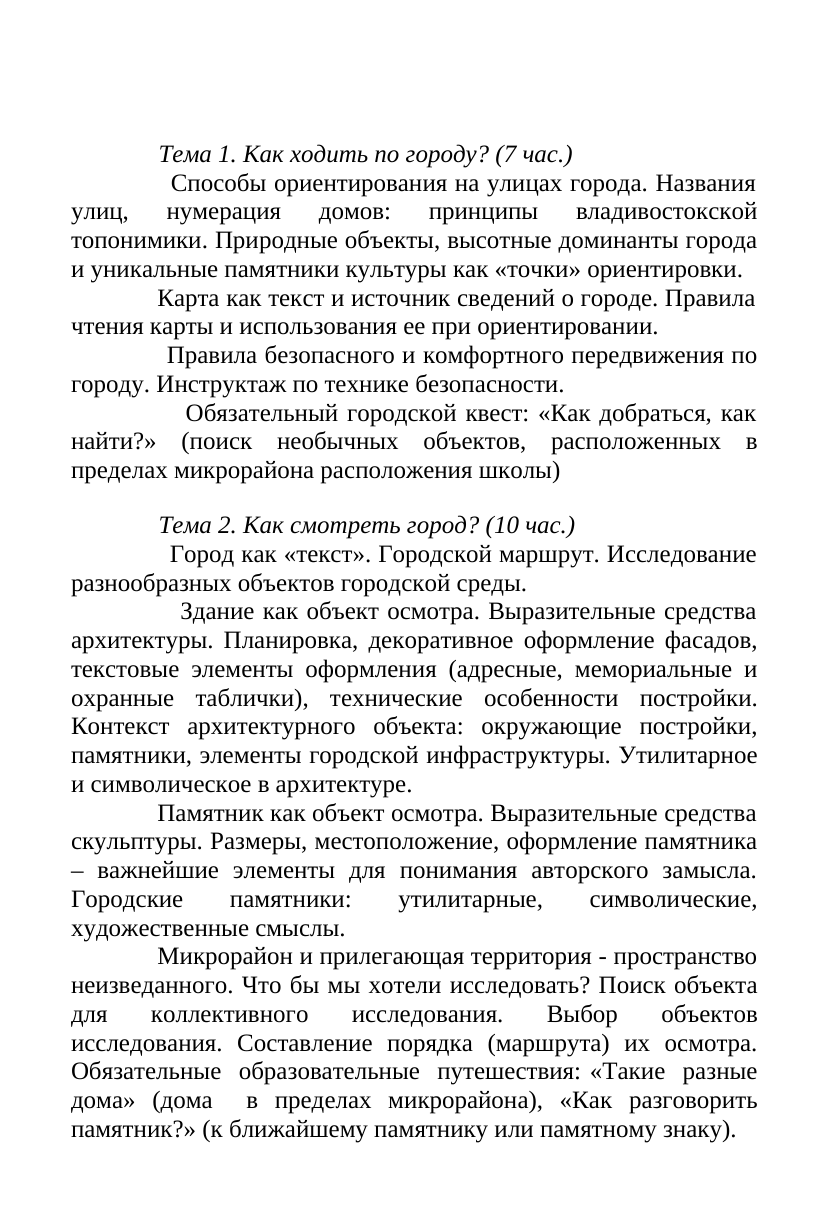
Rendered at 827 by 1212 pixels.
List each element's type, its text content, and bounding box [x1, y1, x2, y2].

text Город как «текст». Городской маршрут. Исследование разнообразных объектов городской среды. [71, 539, 758, 596]
text Карта как текст и источник сведений о городе. Правила чтения карты и использования ее при ориентировании. [71, 283, 758, 340]
text Памятник как объект осмотра. Выразительные средства скульптуры. Размеры, местоположение, оформление памятника – важнейшие элементы для понимания авторского замысла. Городские памятники: утилитарные, символические, художественные смыслы. [71, 798, 758, 941]
text Микрорайон и прилегающая территория - пространство неизведанного. Что бы мы хотели исследовать? Поиск объекта для коллективного исследования. Выбор объектов исследования. Составление порядка (маршрута) их осмотра. Обязательные образовательные путешествия: «Такие разные дома» (дома в пределах микрорайона), «Как разговорить памятник?» (к ближайшему памятнику или памятному знаку). [71, 941, 758, 1143]
text Тема 2. Как смотреть город? (10 час.) [71, 510, 758, 539]
text Обязательный городской квест: «Как добраться, как найти?» (поиск необычных объектов, расположенных в пределах микрорайона расположения школы) [71, 398, 758, 484]
text Способы ориентирования на улицах города. Названия улиц, нумерация домов: принципы владивостокской топонимики. Природные объекты, высотные доминанты города и уникальные памятники культуры как «точки» ориентировки. [71, 168, 758, 283]
text Здание как объект осмотра. Выразительные средства архитектуры. Планировка, декоративное оформление фасадов, текстовые элементы оформления (адресные, мемориальные и охранные таблички), технические особенности постройки. Контекст архитектурного объекта: окружающие постройки, памятники, элементы городской инфраструктуры. Утилитарное и символическое в архитектуре. [71, 596, 758, 798]
text Тема 1. Как ходить по городу? (7 час.) [71, 139, 758, 168]
text Правила безопасного и комфортного передвижения по городу. Инструктаж по технике безопасности. [71, 340, 758, 398]
